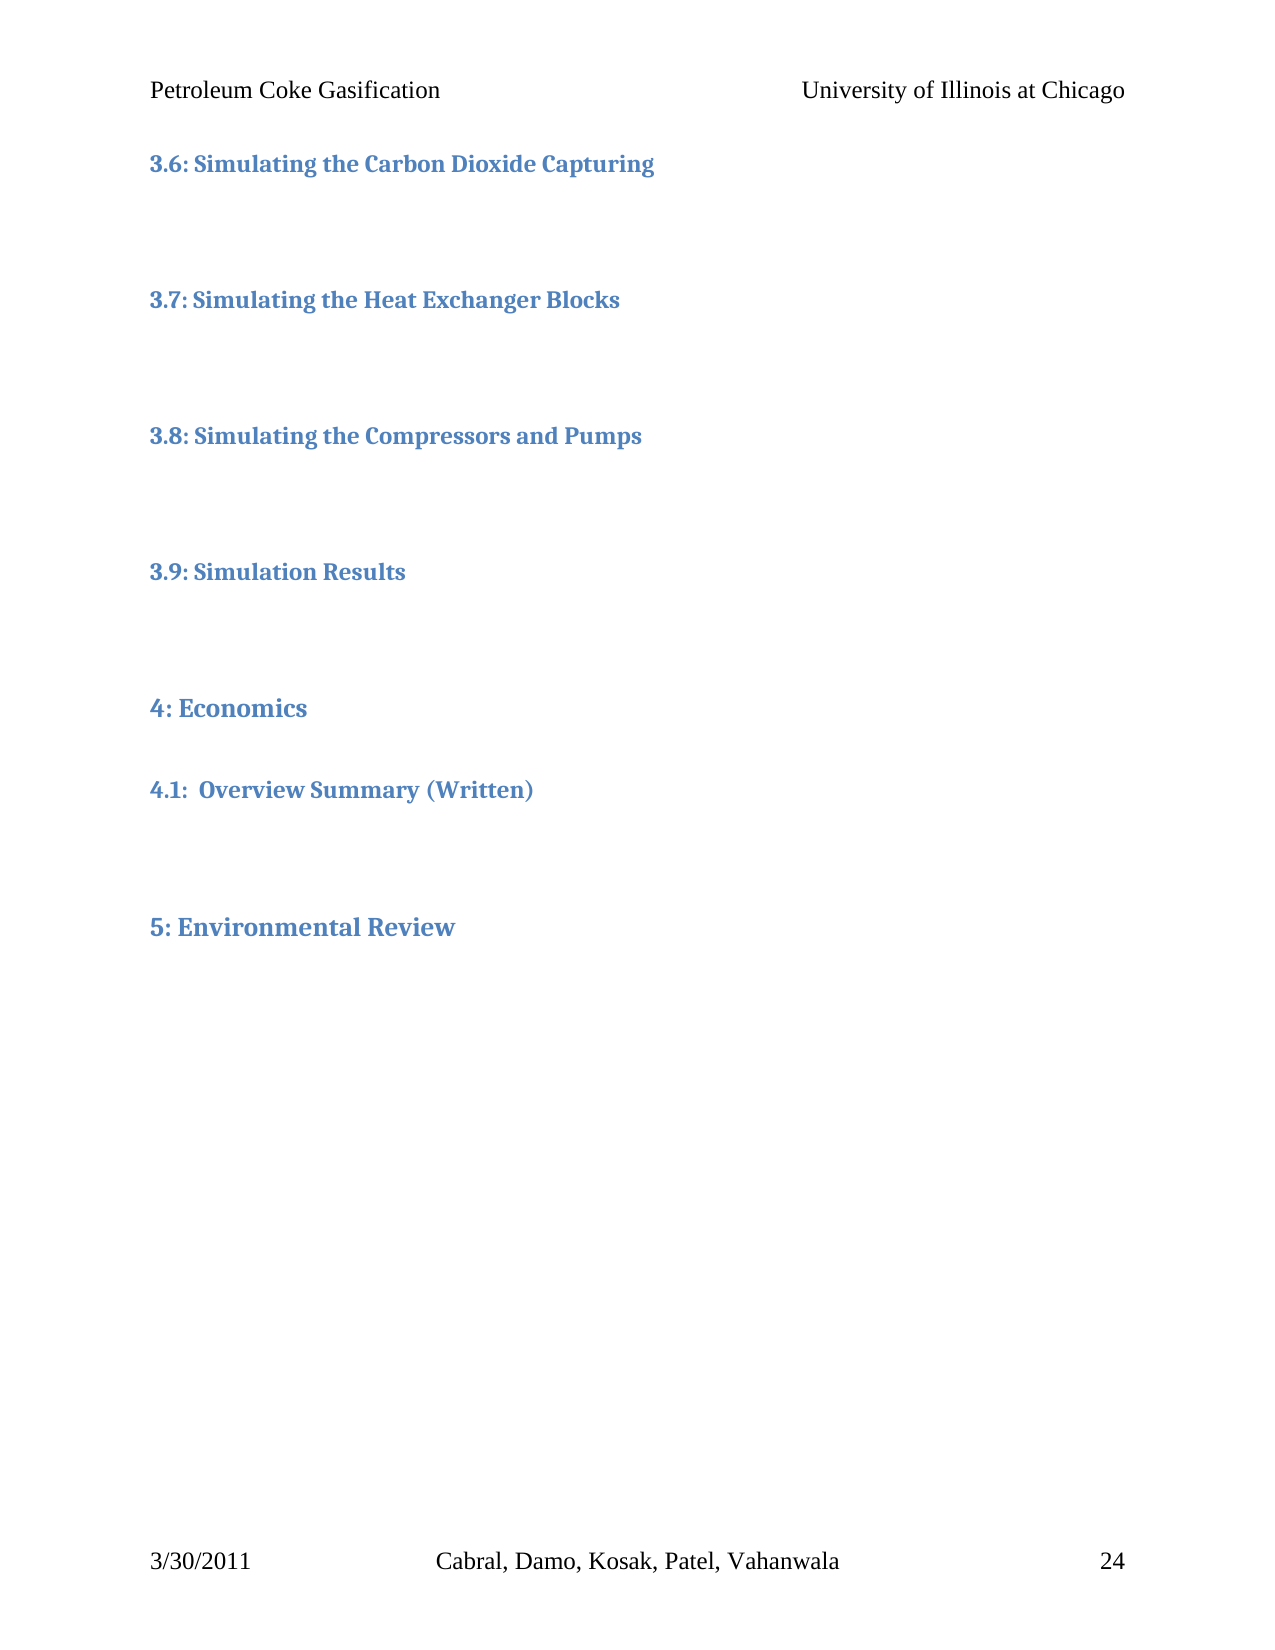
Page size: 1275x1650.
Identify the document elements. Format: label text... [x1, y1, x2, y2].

subtitle 3.6: Simulating the Carbon Dioxide Capturing [150, 150, 1125, 179]
subtitle 3.9: Simulation Results [150, 557, 1125, 586]
subtitle 5: Environmental Review [150, 912, 1125, 943]
subtitle 3.8: Simulating the Compressors and Pumps [150, 422, 1125, 450]
subtitle 4: Economics [150, 693, 1125, 724]
subtitle 4.1: Overview Summary (Written) [150, 776, 1125, 805]
subtitle 3.7: Simulating the Heat Exchanger Blocks [150, 286, 1125, 314]
